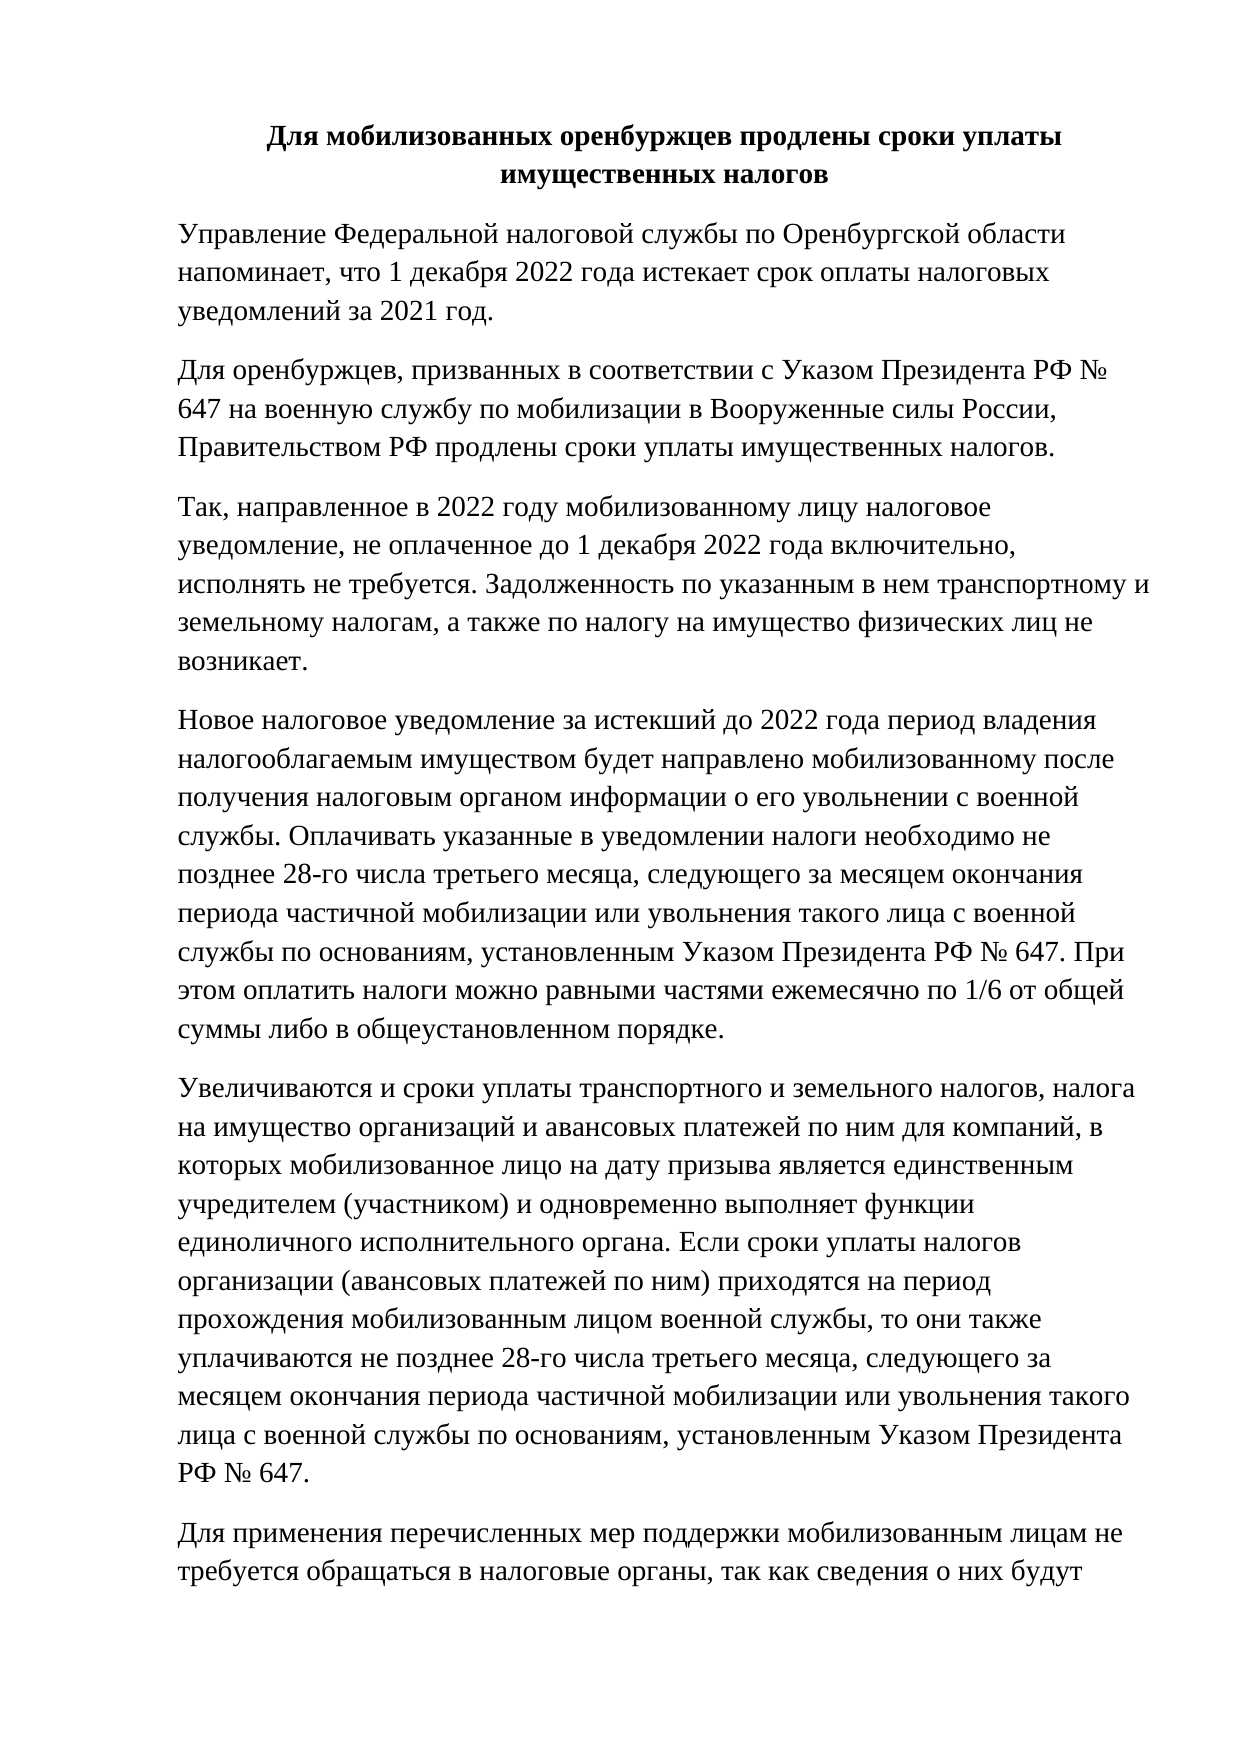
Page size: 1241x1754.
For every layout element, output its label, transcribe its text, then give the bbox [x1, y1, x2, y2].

text Для мобилизованных оренбуржцев продлены сроки уплаты имущественных налогов [177, 118, 1152, 190]
text Управление Федеральной налоговой службы по Оренбургской области напоминает, что 1 декабря 2022 года истекает срок оплаты налоговых уведомлений за 2021 год. [177, 216, 1152, 327]
text Для оренбуржцев, призванных в соответствии с Указом Президента РФ № 647 на военную службу по мобилизации в Вооруженные силы России, Правительством РФ продлены сроки уплаты имущественных налогов. [177, 352, 1152, 463]
text Новое налоговое уведомление за истекший до 2022 года период владения налогооблагаемым имуществом будет направлено мобилизованному после получения налоговым органом информации о его увольнении с военной службы. Оплачивать указанные в уведомлении налоги необходимо не позднее 28-го числа третьего месяца, следующего за месяцем окончания периода частичной мобилизации или увольнения такого лица с военной службы по основаниям, установленным Указом Президента РФ № 647. При этом оплатить налоги можно равными частями ежемесячно по 1/6 от общей суммы либо в общеустановленном порядке. [177, 702, 1152, 1044]
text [177, 1515, 1152, 1587]
text Так, направленное в 2022 году мобилизованному лицу налоговое уведомление, не оплаченное до 1 декабря 2022 года включительно, исполнять не требуется. Задолженность по указанным в нем транспортному и земельному налогам, а также по налогу на имущество физических лиц не возникает. [177, 489, 1152, 677]
text Увеличиваются и сроки уплаты транспортного и земельного налогов, налога на имущество организаций и авансовых платежей по ним для компаний, в которых мобилизованное лицо на дату призыва является единственным учредителем (участником) и одновременно выполняет функции единоличного исполнительного органа. Если сроки уплаты налогов организации (авансовых платежей по ним) приходятся на период прохождения мобилизованным лицом военной службы, то они также уплачиваются не позднее 28-го числа третьего месяца, следующего за месяцем окончания периода частичной мобилизации или увольнения такого лица с военной службы по основаниям, установленным Указом Президента РФ № 647. [177, 1070, 1152, 1489]
